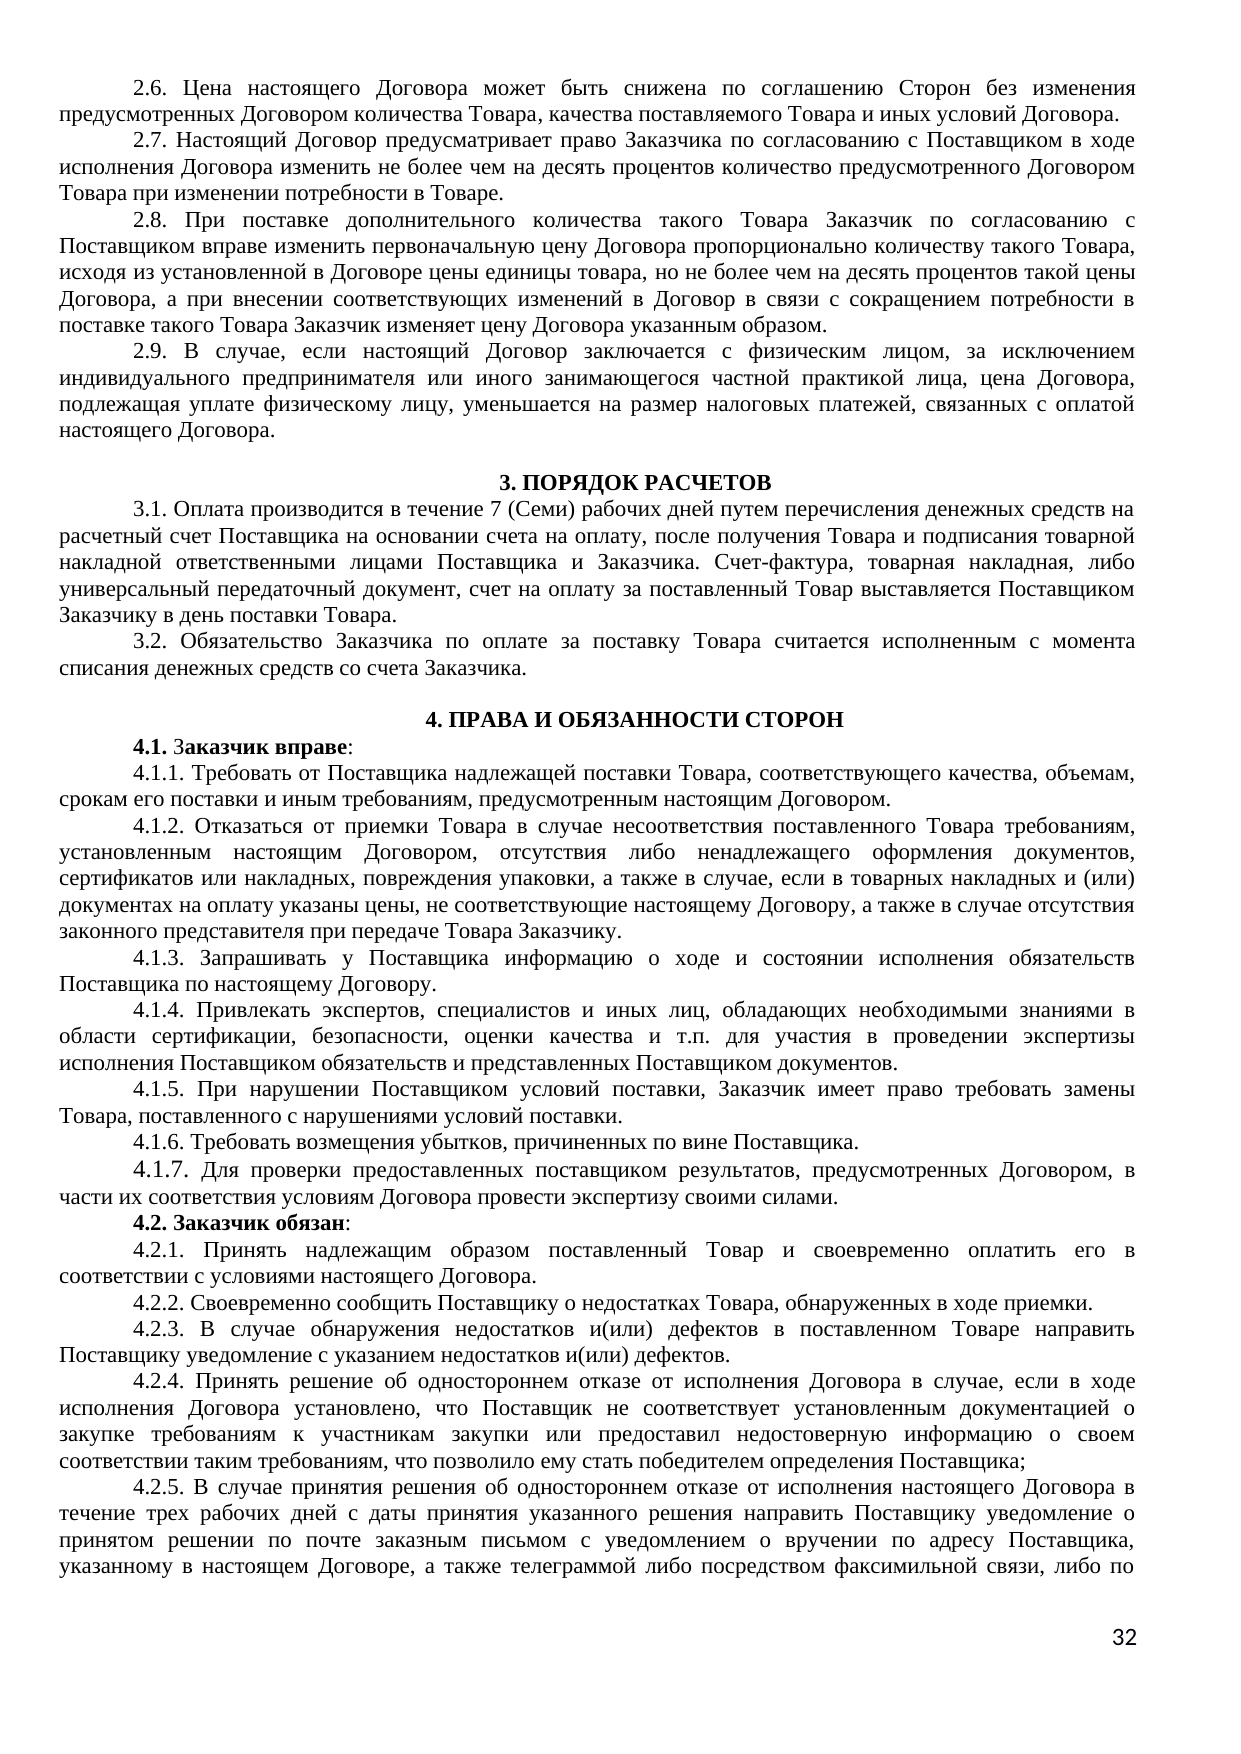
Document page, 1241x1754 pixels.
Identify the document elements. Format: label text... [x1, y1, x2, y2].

text 4. ПРАВА И ОБЯЗАННОСТИ СТОРОН [59, 706, 1137, 733]
text 4.1.2. Отказаться от приемки Товара в случае несоответствия поставленного Товара требованиям, установленным настоящим Договором, отсутствия либо ненадлежащего оформления документов, сертификатов или накладных, повреждения упаковки, а также в случае, если в товарных накладных и (или) документах на оплату указаны цены, не соответствующие настоящему Договору, а также в случае отсутствия законного представителя при передаче Товара Заказчику. [59, 812, 1137, 943]
text 4.1.4. Привлекать экспертов, специалистов и иных лиц, обладающих необходимыми знаниями в области сертификации, безопасности, оценки качества и т.п. для участия в проведении экспертизы исполнения Поставщиком обязательств и представленных Поставщиком документов. [59, 996, 1137, 1075]
text 2.8. При поставке дополнительного количества такого Товара Заказчик по согласованию с Поставщиком вправе изменить первоначальную цену Договора пропорционально количеству такого Товара, исходя из установленной в Договоре цены единицы товара, но не более чем на десять процентов такой цены Договора, а при внесении соответствующих изменений в Договор в связи с сокращением потребности в поставке такого Товара Заказчик изменяет цену Договора указанным образом. [59, 206, 1137, 337]
text 4.2.4. Принять решение об одностороннем отказе от исполнения Договора в случае, если в ходе исполнения Договора установлено, что Поставщик не соответствует установленным документацией о закупке требованиям к участникам закупки или предоставил недостоверную информацию о своем соответствии таким требованиям, что позволило ему стать победителем определения Поставщика; [59, 1368, 1137, 1473]
text 4.2.3. В случае обнаружения недостатков и(или) дефектов в поставленном Товаре направить Поставщику уведомление с указанием недостатков и(или) дефектов. [59, 1315, 1137, 1368]
text 4.1.3. Запрашивать у Поставщика информацию о ходе и состоянии исполнения обязательств Поставщика по настоящему Договору. [59, 943, 1137, 996]
text 4.2.2. Своевременно сообщить Поставщику о недостатках Товара, обнаруженных в ходе приемки. [59, 1288, 1137, 1315]
text 3.2. Обязательство Заказчика по оплате за поставку Товара считается исполненным с момента списания денежных средств со счета Заказчика. [59, 627, 1137, 680]
text 4.1.1. Требовать от Поставщика надлежащей поставки Товара, соответствующего качества, объемам, срокам его поставки и иным требованиям, предусмотренным настоящим Договором. [59, 759, 1137, 812]
text 4.1.5. При нарушении Поставщиком условий поставки, Заказчик имеет право требовать замены Товара, поставленного с нарушениями условий поставки. [59, 1075, 1137, 1128]
text 3.1. Оплата производится в течение 7 (Семи) рабочих дней путем перечисления денежных средств на расчетный счет Поставщика на основании счета на оплату, после получения Товара и подписания товарной накладной ответственными лицами Поставщика и Заказчика. Счет-фактура, товарная накладная, либо универсальный передаточный документ, счет на оплату за поставленный Товар выставляется Поставщиком Заказчику в день поставки Товара. [59, 496, 1137, 627]
text 4.1.7. Для проверки предоставленных поставщиком результатов, предусмотренных Договором, в части их соответствия условиям Договора провести экспертизу своими силами. [59, 1154, 1137, 1209]
text 4.2.1. Принять надлежащим образом поставленный Товар и своевременно оплатить его в соответствии с условиями настоящего Договора. [59, 1236, 1137, 1288]
text 4.1.6. Требовать возмещения убытков, причиненных по вине Поставщика. [59, 1128, 1137, 1154]
text 3. ПОРЯДОК РАСЧЕТОВ [59, 469, 1137, 496]
text 2.6. Цена настоящего Договора может быть снижена по соглашению Сторон без изменения предусмотренных Договором количества Товара, качества поставляемого Товара и иных условий Договора. [59, 74, 1137, 127]
text 4.2. Заказчик обязан: [59, 1209, 1137, 1236]
text 4.1. Заказчик вправе: [59, 733, 1137, 759]
text 2.9. В случае, если настоящий Договор заключается с физическим лицом, за исключением индивидуального предпринимателя или иного занимающегося частной практикой лица, цена Договора, подлежащая уплате физическому лицу, уменьшается на размер налоговых платежей, связанных с оплатой настоящего Договора. [59, 337, 1137, 443]
text 2.7. Настоящий Договор предусматривает право Заказчика по согласованию с Поставщиком в ходе исполнения Договора изменить не более чем на десять процентов количество предусмотренного Договором Товара при изменении потребности в Товаре. [59, 127, 1137, 206]
